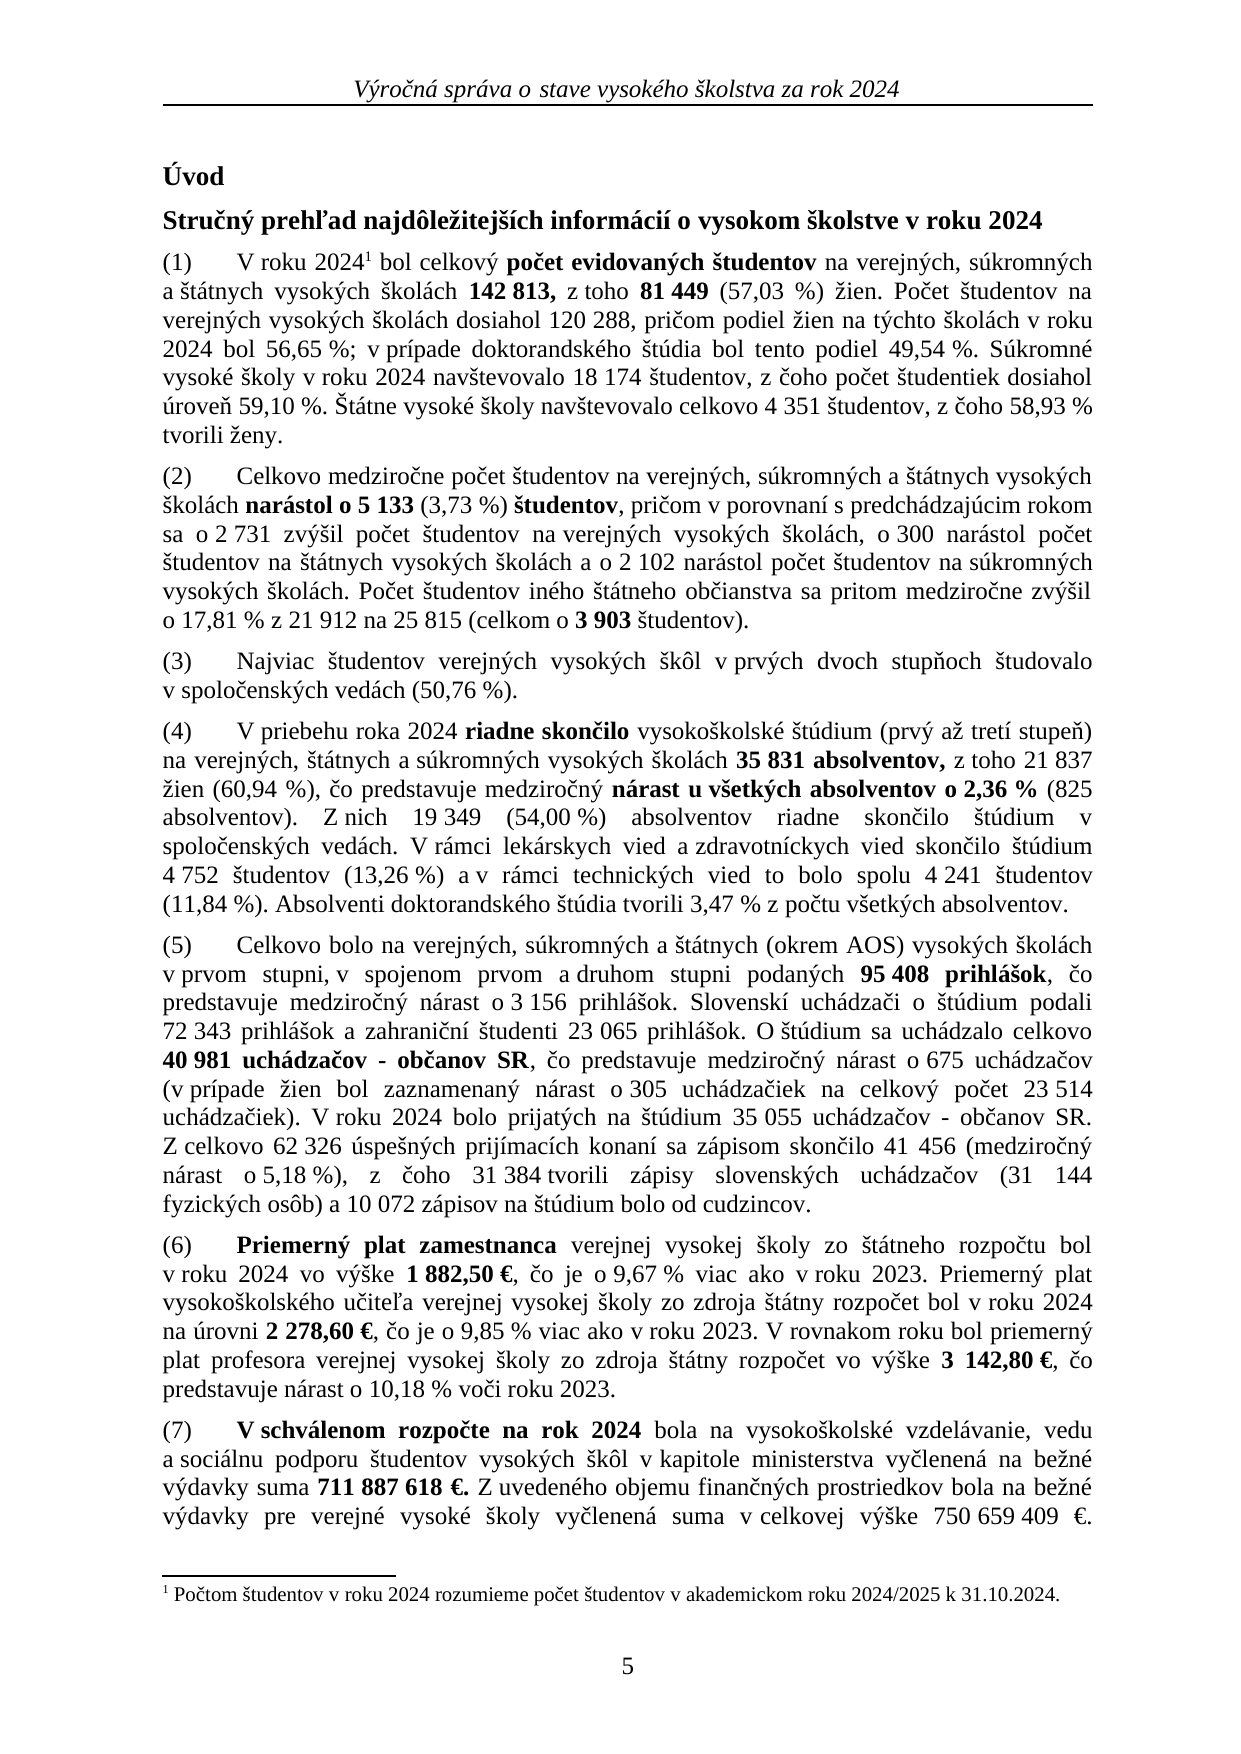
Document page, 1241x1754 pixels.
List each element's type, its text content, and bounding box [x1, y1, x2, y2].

text V priebehu roka 2024 riadne skončilo vysokoškolské štúdium (prvý až tretí stupeň) na verejných, štátnych a súkromných vysokých školách 35 831 absolventov, z toho 21 837 žien (60,94 %), čo predstavuje medziročný nárast u všetkých absolventov o 2,36 % (825 absolventov). Z nich 19 349 (54,00 %) absolventov riadne skončilo štúdium v spoločenských vedách. V rámci lekárskych vied a zdravotníckych vied skončilo štúdium 4 752 študentov (13,26 %) a v rámci technických vied to bolo spolu 4 241 študentov (11,84 %). Absolventi doktorandského štúdia tvorili 3,47 % z počtu všetkých absolventov. [162, 716, 1093, 917]
text Najviac študentov verejných vysokých škôl v prvých dvoch stupňoch študovalo v spoločenských vedách (50,76 %). [162, 646, 1093, 704]
text Celkovo bolo na verejných, súkromných a štátnych (okrem AOS) vysokých školách v prvom stupni, v spojenom prvom a druhom stupni podaných 95 408 prihlášok, čo predstavuje medziročný nárast o 3 156 prihlášok. Slovenskí uchádzači o štúdium podali 72 343 prihlášok a zahraniční študenti 23 065 prihlášok. O štúdium sa uchádzalo celkovo 40 981 uchádzačov - občanov SR, čo predstavuje medziročný nárast o 675 uchádzačov (v prípade žien bol zaznamenaný nárast o 305 uchádzačiek na celkový počet 23 514 uchádzačiek). V roku 2024 bolo prijatých na štúdium 35 055 uchádzačov - občanov SR. Z celkovo 62 326 úspešných prijímacích konaní sa zápisom skončilo 41 456 (medziročný nárast o 5,18 %), z čoho 31 384 tvorili zápisy slovenských uchádzačov (31 144 fyzických osôb) a 10 072 zápisov na štúdium bolo od cudzincov. [162, 930, 1093, 1217]
text Celkovo medziročne počet študentov na verejných, súkromných a štátnych vysokých školách narástol o 5 133 (3,73 %) študentov, pričom v porovnaní s predchádzajúcim rokom sa o 2 731 zvýšil počet študentov na verejných vysokých školách, o 300 narástol počet študentov na štátnych vysokých školách a o 2 102 narástol počet študentov na súkromných vysokých školách. Počet študentov iného štátneho občianstva sa pritom medziročne zvýšil o 17,81 % z 21 912 na 25 815 (celkom o 3 903 študentov). [162, 461, 1093, 634]
text Úvod [162, 160, 1093, 191]
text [162, 1415, 1093, 1530]
text Priemerný plat zamestnanca verejnej vysokej školy zo štátneho rozpočtu bol v roku 2024 vo výške 1 882,50 €, čo je o 9,67 % viac ako v roku 2023. Priemerný plat vysokoškolského učiteľa verejnej vysokej školy zo zdroja štátny rozpočet bol v roku 2024 na úrovni 2 278,60 €, čo je o 9,85 % viac ako v roku 2023. V rovnakom roku bol priemerný plat profesora verejnej vysokej školy zo zdroja štátny rozpočet vo výške 3 142,80 €, čo predstavuje nárast o 10,18 % voči roku 2023. [162, 1230, 1093, 1402]
text V roku 2024 bol celkový počet evidovaných študentov na verejných, súkromných a štátnych vysokých školách 142 813, z toho 81 449 (57,03 %) žien. Počet študentov na verejných vysokých školách dosiahol 120 288, pričom podiel žien na týchto školách v roku 2024 bol 56,65 %; v prípade doktorandského štúdia bol tento podiel 49,54 %. Súkromné vysoké školy v roku 2024 navštevovalo 18 174 študentov, z čoho počet študentiek dosiahol úroveň 59,10 %. Štátne vysoké školy navštevovalo celkovo 4 351 študentov, z čoho 58,93 % tvorili ženy. [162, 247, 1093, 449]
text Stručný prehľad najdôležitejších informácií o vysokom školstve v roku 2024 [162, 204, 1093, 235]
